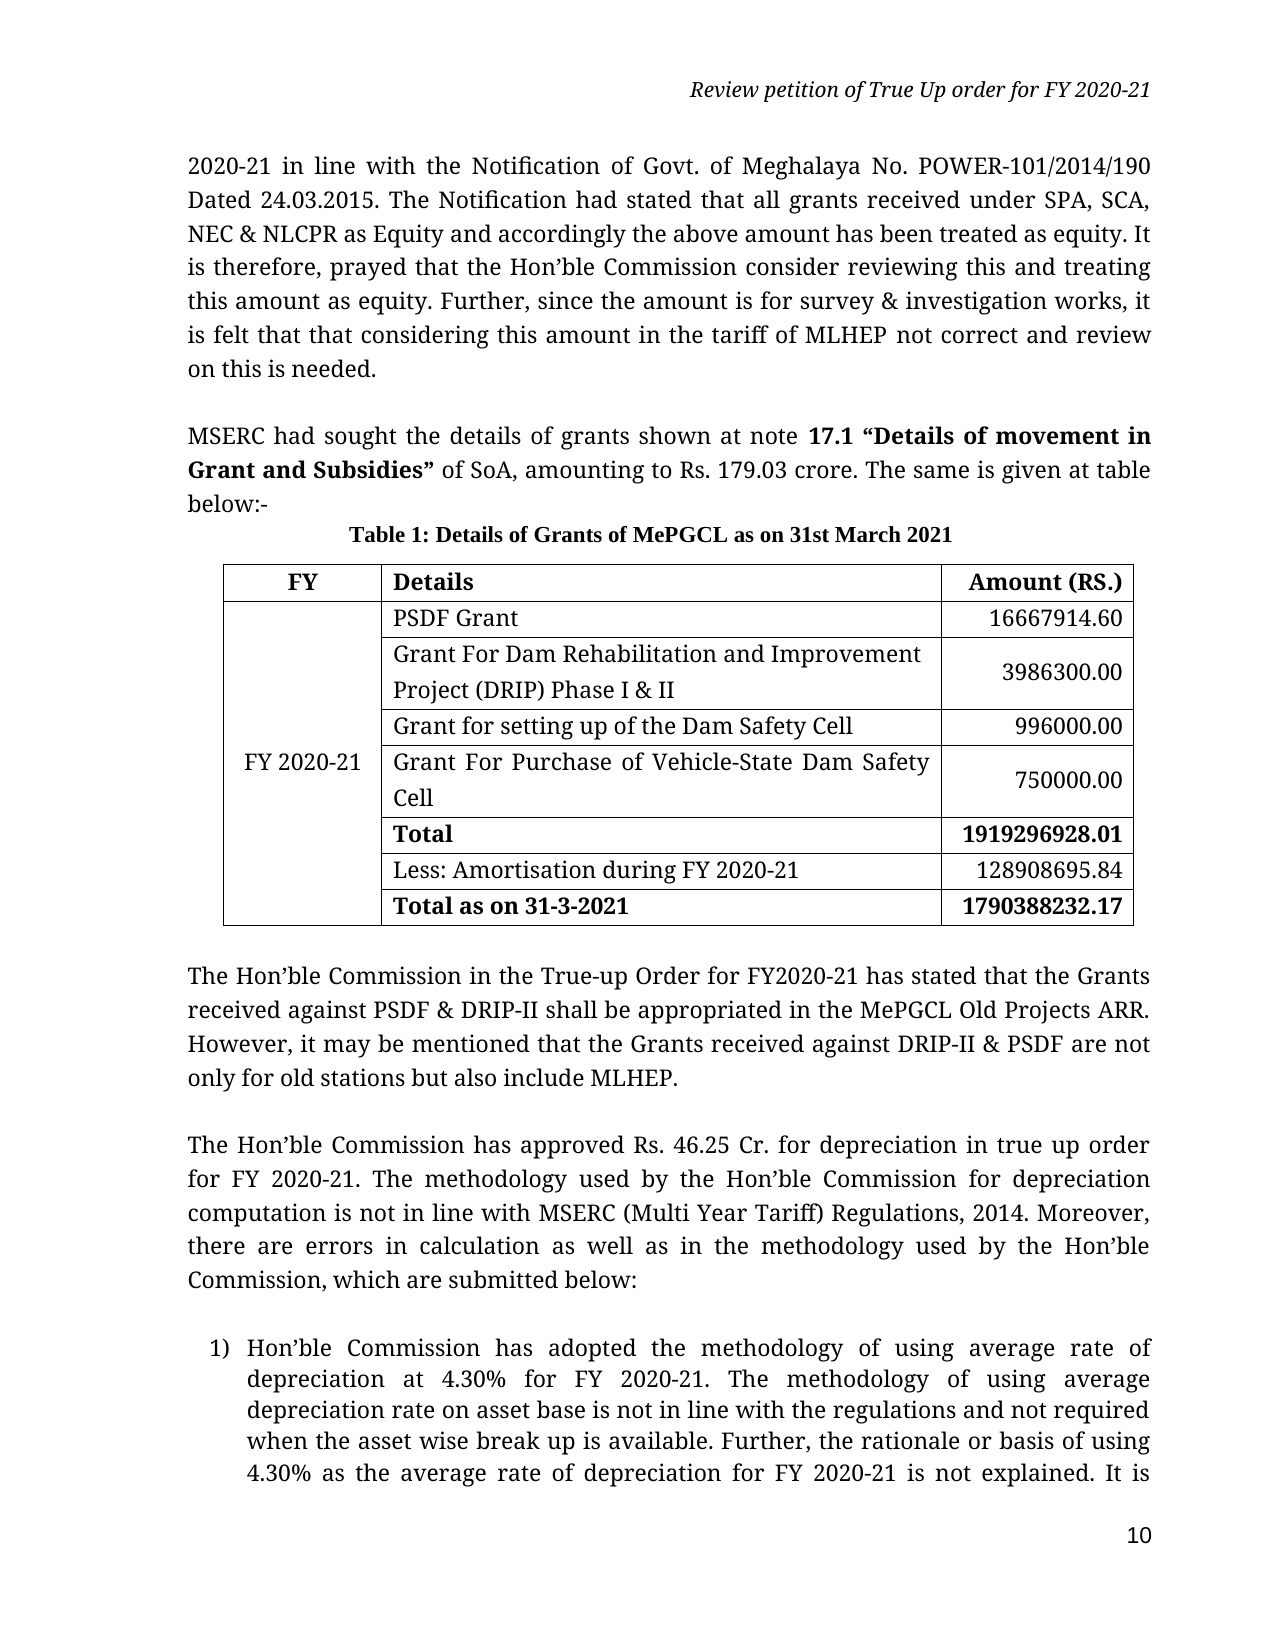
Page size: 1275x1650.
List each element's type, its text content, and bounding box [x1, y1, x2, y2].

table_header Amount (RS.) [942, 565, 1133, 601]
text MSERC had sought the details of grants shown at note 17.1 “Details of movement in Grant and Subsidies” of SoA, amounting to Rs. 179.03 crore. The same is given at table below:- [187, 420, 1152, 519]
table_header Details [382, 565, 941, 601]
table_cell 3986300.00 [942, 638, 1133, 709]
text Table 1: Details of Grants of MePGCL as on 31st March 2021 [150, 521, 1152, 548]
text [187, 150, 1152, 384]
text The Hon’ble Commission has approved Rs. 46.25 Cr. for depreciation in true up order for FY 2020-21. The methodology used by the Hon’ble Commission for depreciation computation is not in line with MSERC (Multi Year Tariff) Regulations, 2014. Moreover, there are errors in calculation as well as in the methodology used by the Hon’ble Commission, which are submitted below: [187, 1129, 1152, 1295]
table_cell Total as on 31-3-2021 [382, 890, 941, 925]
table_cell 1790388232.17 [942, 890, 1133, 925]
table_cell 128908695.84 [942, 854, 1133, 889]
table_cell 16667914.60 [942, 602, 1133, 637]
table_cell Grant for setting up of the Dam Safety Cell [382, 710, 941, 745]
table_cell FY 2020-21 [224, 602, 381, 925]
table_cell 996000.00 [942, 710, 1133, 745]
table_cell Grant For Purchase of Vehicle-State Dam Safety Cell [382, 746, 941, 817]
table_cell Less: Amortisation during FY 2020-21 [382, 854, 941, 889]
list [209, 1331, 1152, 1488]
table_header FY [224, 565, 381, 601]
table_cell Grant For Dam Rehabilitation and Improvement Project (DRIP) Phase I & II [382, 638, 941, 709]
table_cell 750000.00 [942, 746, 1133, 817]
table_cell PSDF Grant [382, 602, 941, 637]
table_cell Total [382, 818, 941, 853]
text The Hon’ble Commission in the True-up Order for FY2020-21 has stated that the Grants received against PSDF & DRIP-II shall be appropriated in the MePGCL Old Projects ARR. However, it may be mentioned that the Grants received against DRIP-II & PSDF are not only for old stations but also include MLHEP. [187, 960, 1152, 1093]
table_cell 1919296928.01 [942, 818, 1133, 853]
